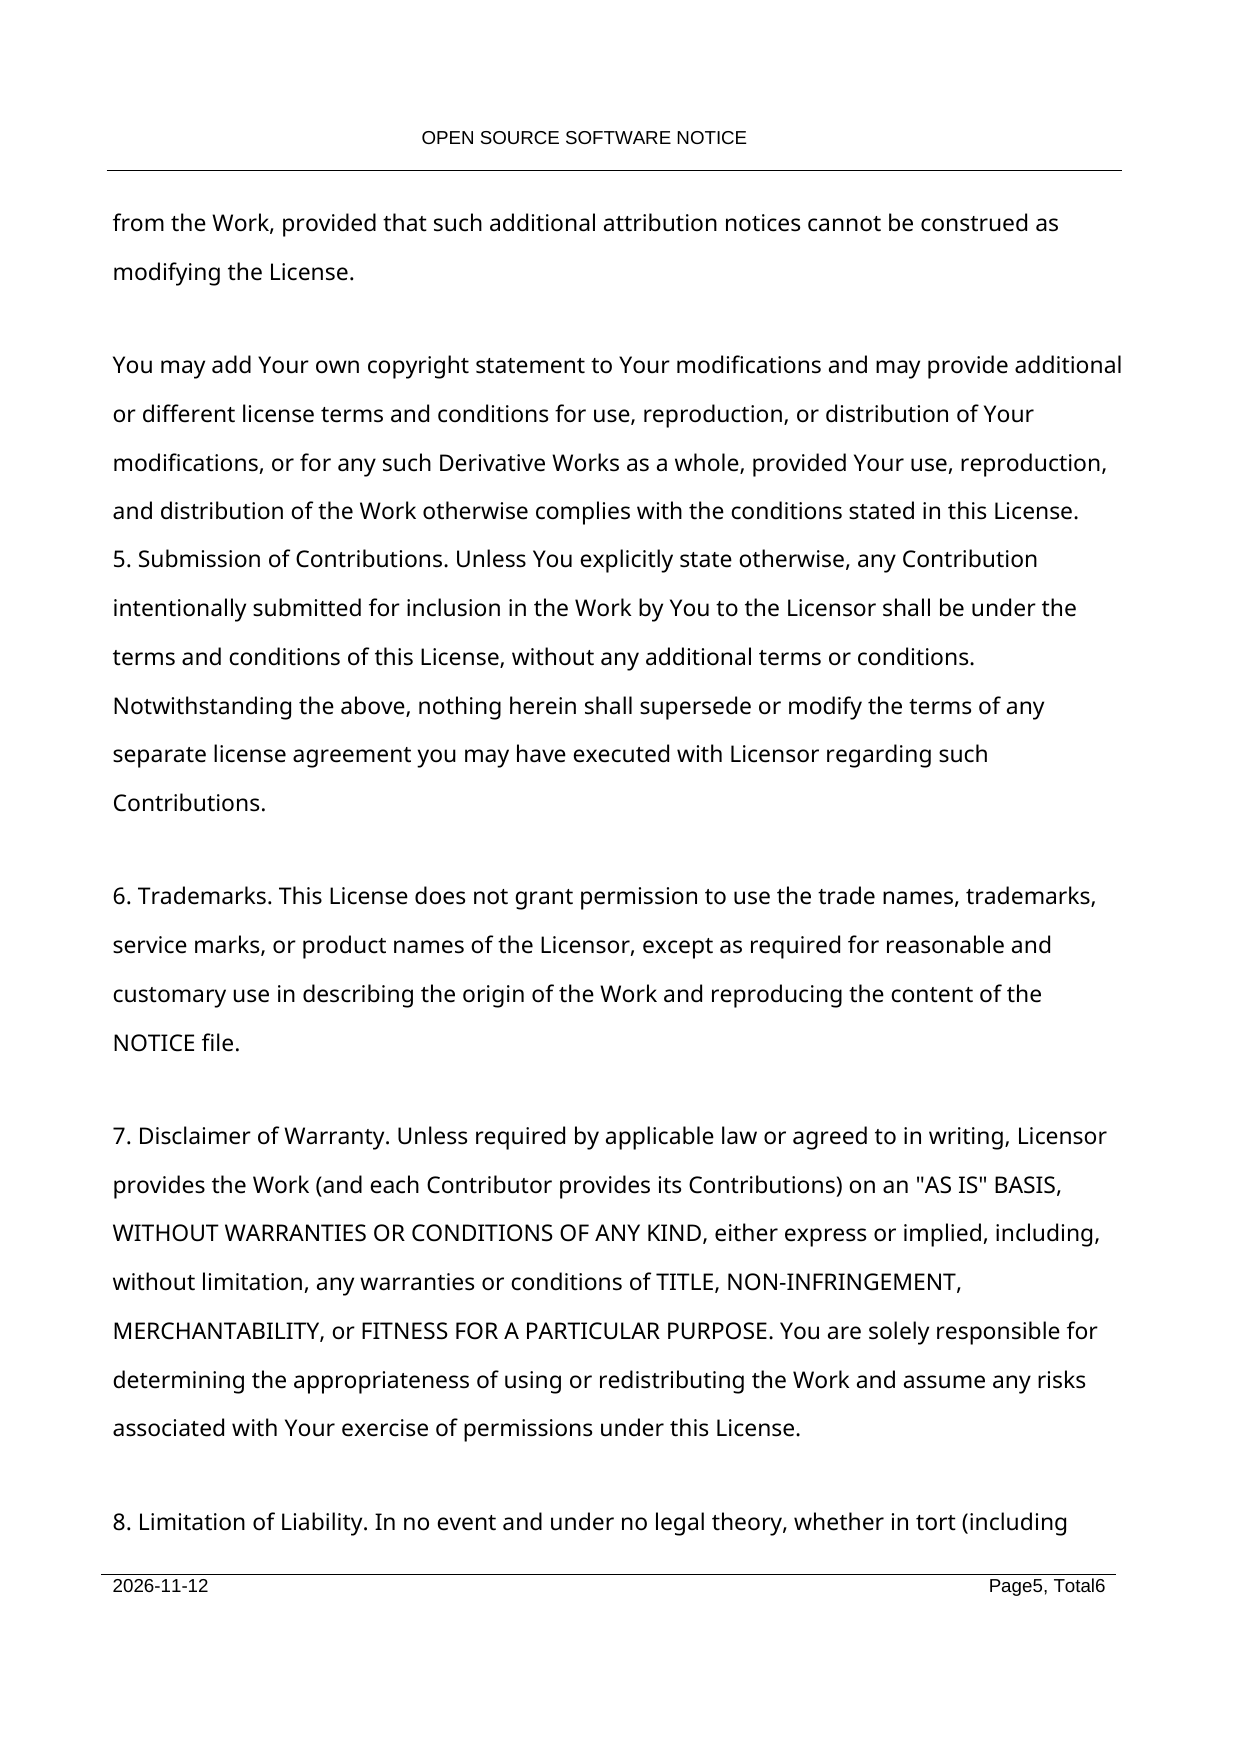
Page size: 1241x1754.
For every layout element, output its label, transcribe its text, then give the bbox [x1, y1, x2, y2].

text 6. Trademarks. This License does not grant permission to use the trade names, trademarks, service marks, or product names of the Licensor, except as required for reasonable and customary use in describing the origin of the Work and reproducing the content of the NOTICE file. [112, 880, 1128, 1058]
text 7. Disclaimer of Warranty. Unless required by applicable law or agreed to in writing, Licensor provides the Work (and each Contributor provides its Contributions) on an "AS IS" BASIS, WITHOUT WARRANTIES OR CONDITIONS OF ANY KIND, either express or implied, including, without limitation, any warranties or conditions of TITLE, NON-INFRINGEMENT, MERCHANTABILITY, or FITNESS FOR A PARTICULAR PURPOSE. You are solely responsible for determining the appropriateness of using or redistributing the Work and assume any risks associated with Your exercise of permissions under this License. [112, 1119, 1128, 1444]
text 5. Submission of Contributions. Unless You explicitly state otherwise, any Contribution intentionally submitted for inclusion in the Work by You to the Licensor shall be under the terms and conditions of this License, without any additional terms or conditions. Notwithstanding the above, nothing herein shall supersede or modify the terms of any separate license agreement you may have executed with Licensor regarding such Contributions. [112, 543, 1128, 819]
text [112, 1505, 1128, 1537]
text You may add Your own copyright statement to Your modifications and may provide additional or different license terms and conditions for use, reproduction, or distribution of Your modifications, or for any such Derivative Works as a whole, provided Your use, reproduction, and distribution of the Work otherwise complies with the conditions stated in this License. [112, 348, 1128, 527]
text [112, 206, 1128, 288]
